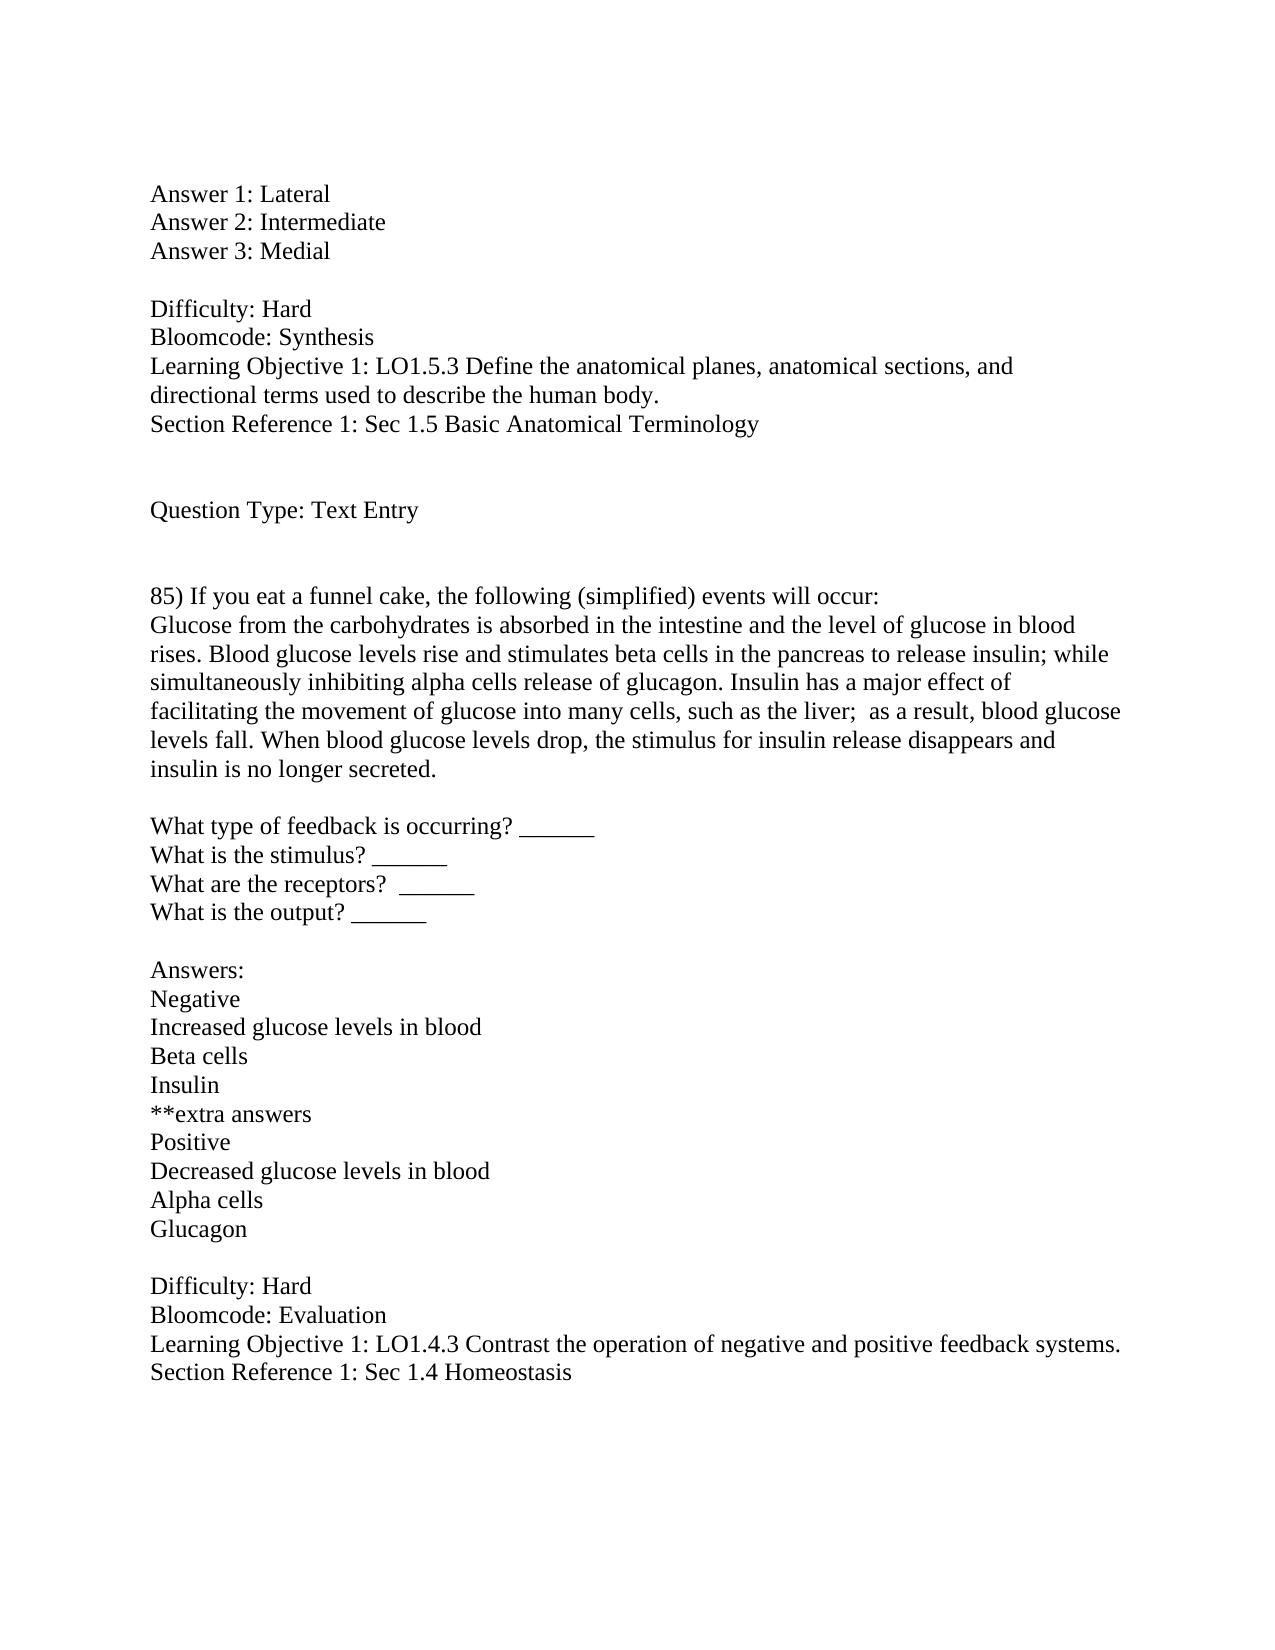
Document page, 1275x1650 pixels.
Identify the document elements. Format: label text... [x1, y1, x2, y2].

text What type of feedback is occurring? ______ [150, 811, 1125, 840]
text Learning Objective 1: LO1.5.3 Define the anatomical planes, anatomical sections, and directional terms used to describe the human body. [150, 351, 1125, 409]
text Answers: [150, 955, 1125, 984]
text Bloomcode: Synthesis [150, 322, 1125, 351]
text Section Reference 1: Sec 1.5 Basic Anatomical Terminology [150, 409, 1125, 437]
text Answer 3: Medial [150, 236, 1125, 265]
text Learning Objective 1: LO1.4.3 Contrast the operation of negative and positive feedback systems. [150, 1329, 1125, 1357]
text What are the receptors? ______ [150, 869, 1125, 897]
text Beta cells [150, 1041, 1125, 1070]
text Bloomcode: Evaluation [150, 1300, 1125, 1329]
text What is the output? ______ [150, 897, 1125, 926]
text Difficulty: Hard [150, 1271, 1125, 1300]
text Glucagon [150, 1214, 1125, 1242]
text Alpha cells [150, 1185, 1125, 1214]
text Negative [150, 984, 1125, 1012]
text Section Reference 1: Sec 1.4 Homeostasis [150, 1357, 1125, 1386]
text Difficulty: Hard [150, 294, 1125, 322]
text Increased glucose levels in blood [150, 1012, 1125, 1041]
text Answer 1: Lateral [150, 179, 1125, 207]
text Positive [150, 1127, 1125, 1156]
text What is the stimulus? ______ [150, 840, 1125, 869]
text Question Type: Text Entry [150, 495, 1125, 524]
text 85) If you eat a funnel cake, the following (simplified) events will occur: [150, 581, 1125, 610]
text Decreased glucose levels in blood [150, 1156, 1125, 1185]
text Glucose from the carbohydrates is absorbed in the intestine and the level of glucose in blood rises. Blood glucose levels rise and stimulates beta cells in the pancreas to release insulin; while simultaneously inhibiting alpha cells release of glucagon. Insulin has a major effect of facilitating the movement of glucose into many cells, such as the liver; as a result, blood glucose levels fall. When blood glucose levels drop, the stimulus for insulin release disappears and insulin is no longer secreted. [150, 610, 1125, 782]
text Insulin [150, 1070, 1125, 1099]
text Answer 2: Intermediate [150, 207, 1125, 236]
text **extra answers [150, 1099, 1125, 1127]
